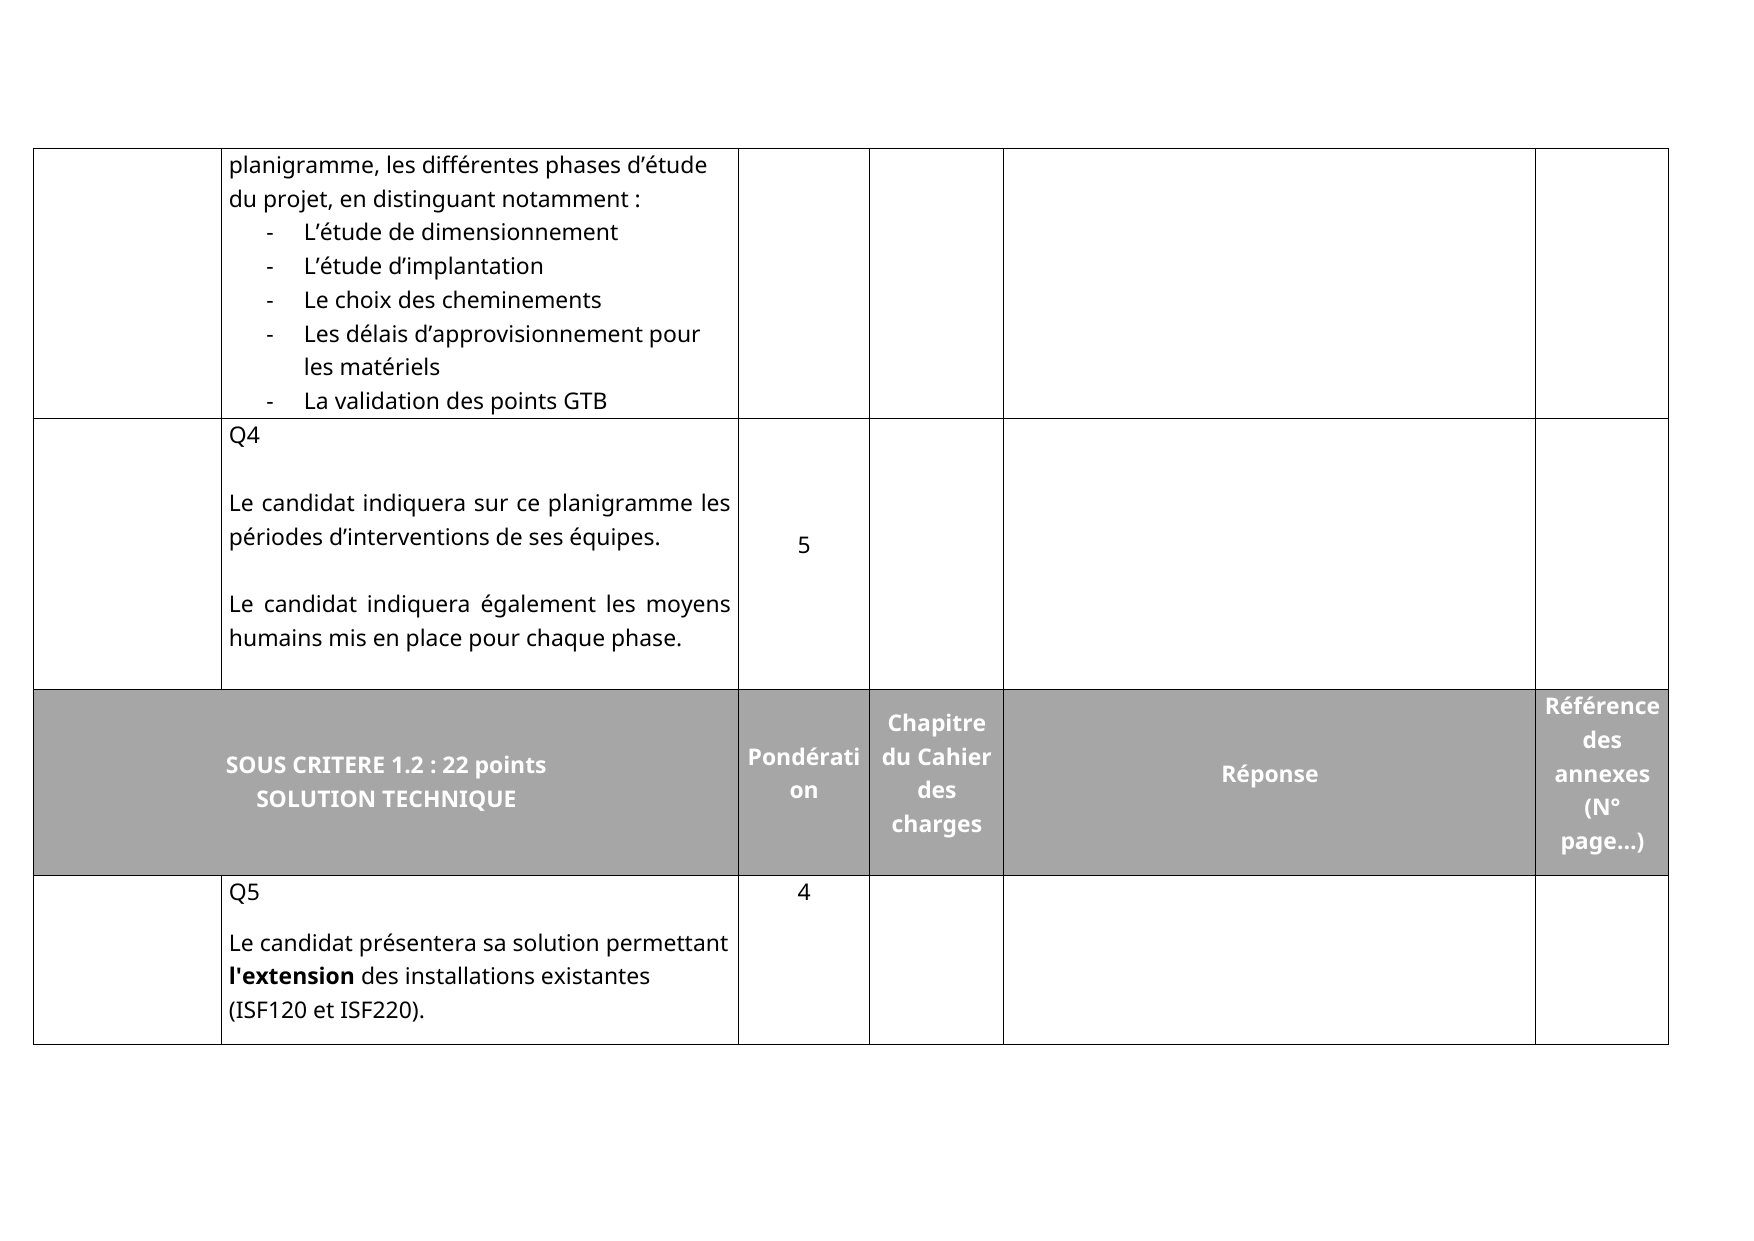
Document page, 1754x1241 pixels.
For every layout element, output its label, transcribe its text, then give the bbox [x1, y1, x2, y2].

table_cell 4 [739, 876, 869, 1044]
table_cell [870, 419, 1003, 689]
table_cell [1536, 419, 1668, 689]
table_cell [34, 149, 221, 418]
table_cell Référence des annexes (N° page…) [1536, 690, 1668, 875]
table_cell Réponse [1004, 690, 1535, 875]
table_cell [1004, 876, 1535, 1044]
table_cell Chapitre du Cahier des charges [870, 690, 1003, 875]
table_cell [1536, 149, 1668, 418]
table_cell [222, 149, 738, 418]
table_cell [34, 419, 221, 689]
table_cell [870, 876, 1003, 1044]
table_cell [1004, 419, 1535, 689]
table_cell Pondération [739, 690, 869, 875]
table_cell 5 [739, 149, 869, 418]
table_cell [34, 876, 221, 1044]
table_cell Q4 Le candidat indiquera sur ce planigramme les périodes d’interventions de ses équipes. Le candidat indiquera également les moyens humains mis en place pour chaque phase. [222, 419, 738, 689]
table_cell [870, 149, 1003, 418]
table_cell SOUS CRITERE 1.2 : 22 points SOLUTION TECHNIQUE [34, 690, 738, 875]
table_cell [222, 876, 738, 1044]
table_cell [1004, 149, 1535, 418]
table_cell 5 [739, 419, 869, 689]
table_cell [1536, 876, 1668, 1044]
